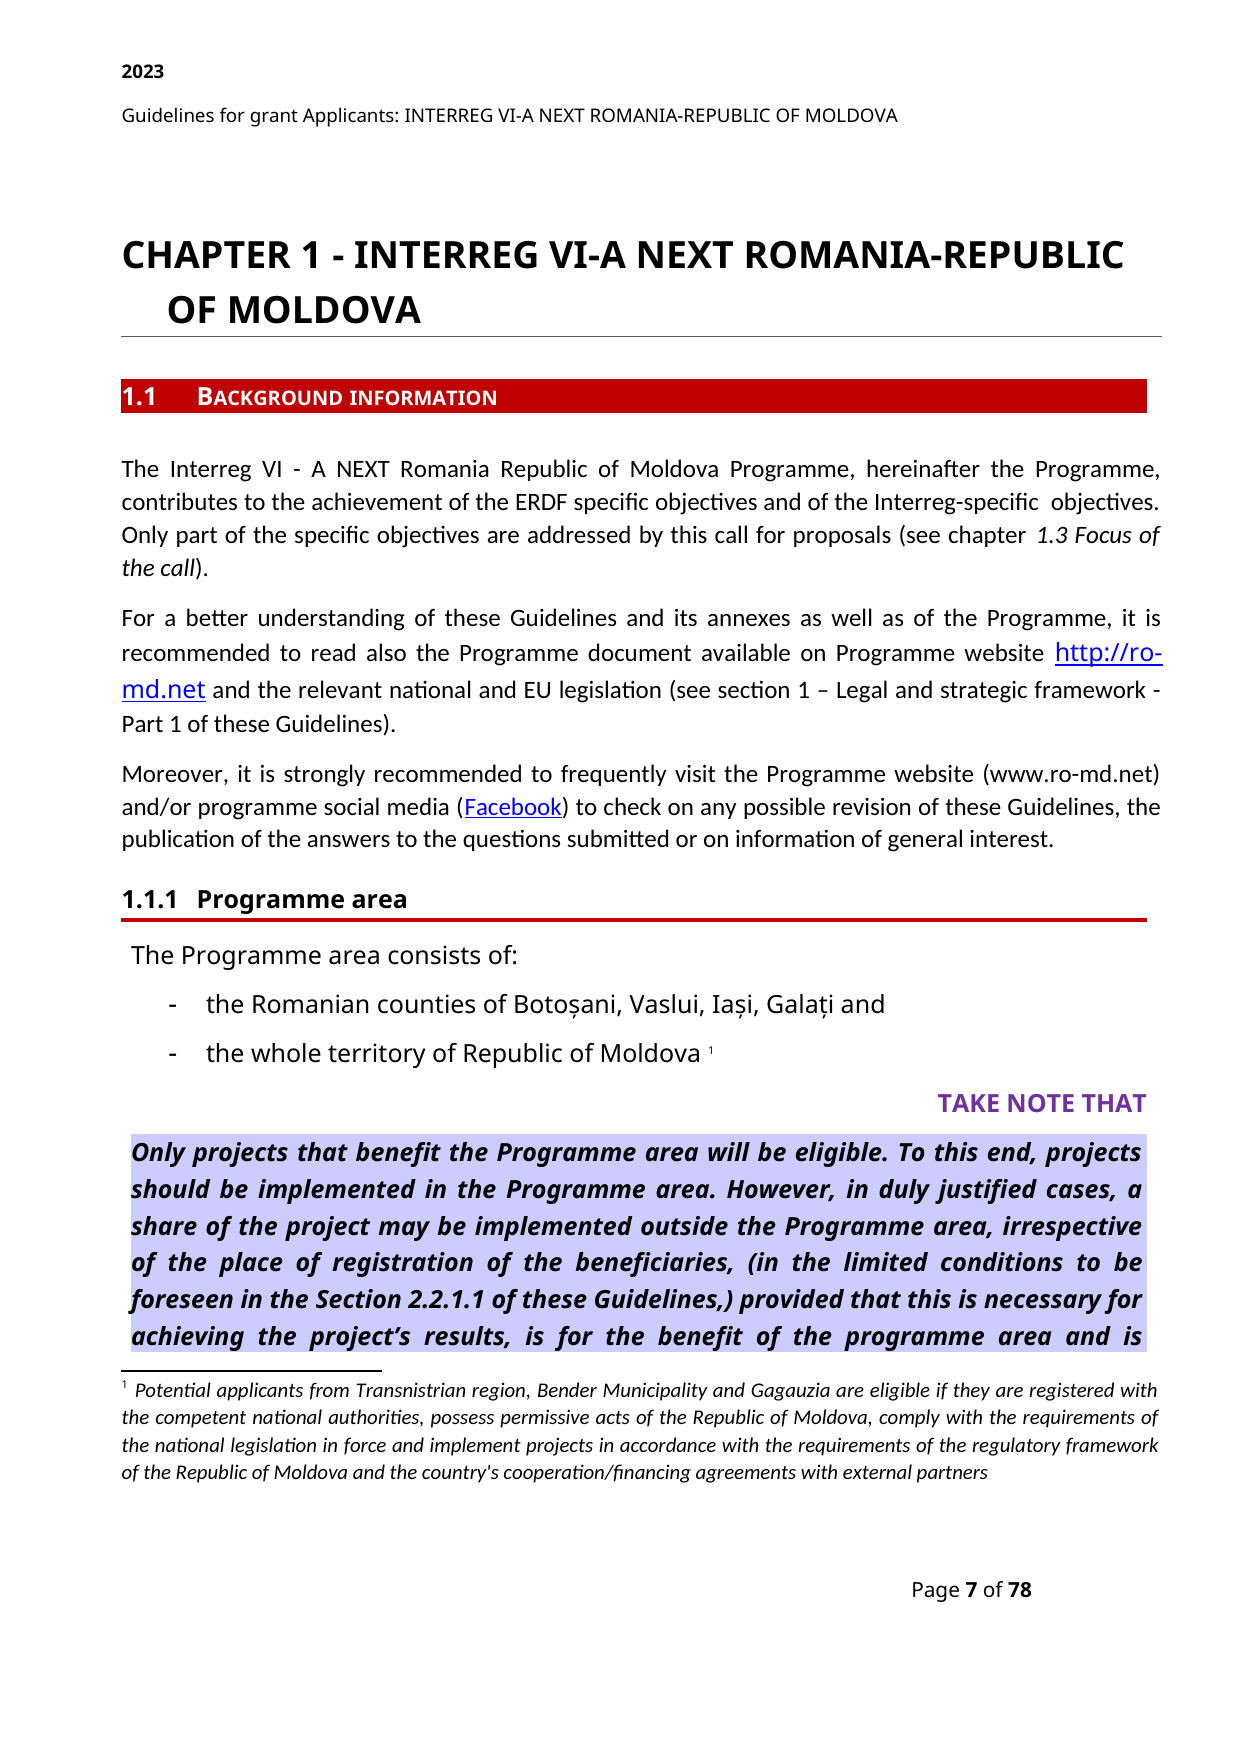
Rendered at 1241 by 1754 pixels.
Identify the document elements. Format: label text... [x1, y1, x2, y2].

text The Programme area consists of: [131, 937, 1147, 972]
subtitle CHAPTER 1 - INTERREG VI-A NEXT ROMANIA-REPUBLIC OF MOLDOVA [121, 228, 1162, 336]
list Programme area [121, 881, 1147, 918]
list the Romanian counties of Botoșani, Vaslui, Iași, Galați and [168, 987, 1147, 1021]
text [131, 1134, 1147, 1352]
text Moreover, it is strongly recommended to frequently visit the Programme website (www.ro-md.net) and/or programme social media (Facebook) to check on any possible revision of these Guidelines, the publication of the answers to the questions submitted or on information of general interest. [121, 758, 1162, 854]
text The Interreg VI - A NEXT Romania Republic of Moldova Programme, hereinafter the Programme, contributes to the achievement of the ERDF specific objectives and of the Interreg-specific objectives. Only part of the specific objectives are addressed by this call for proposals (see chapter 1.3 Focus of the call). [121, 453, 1162, 583]
text TAKE NOTE THAT [131, 1085, 1147, 1119]
text For a better understanding of these Guidelines and its annexes as well as of the Programme, it is recommended to read also the Programme document available on Programme website http://ro-md.net and the relevant national and EU legislation (see section 1 – Legal and strategic framework - Part 1 of these Guidelines). [121, 602, 1162, 739]
list the whole territory of Republic of Moldova [168, 1036, 1147, 1070]
text 1.1 Background information [121, 379, 1147, 413]
